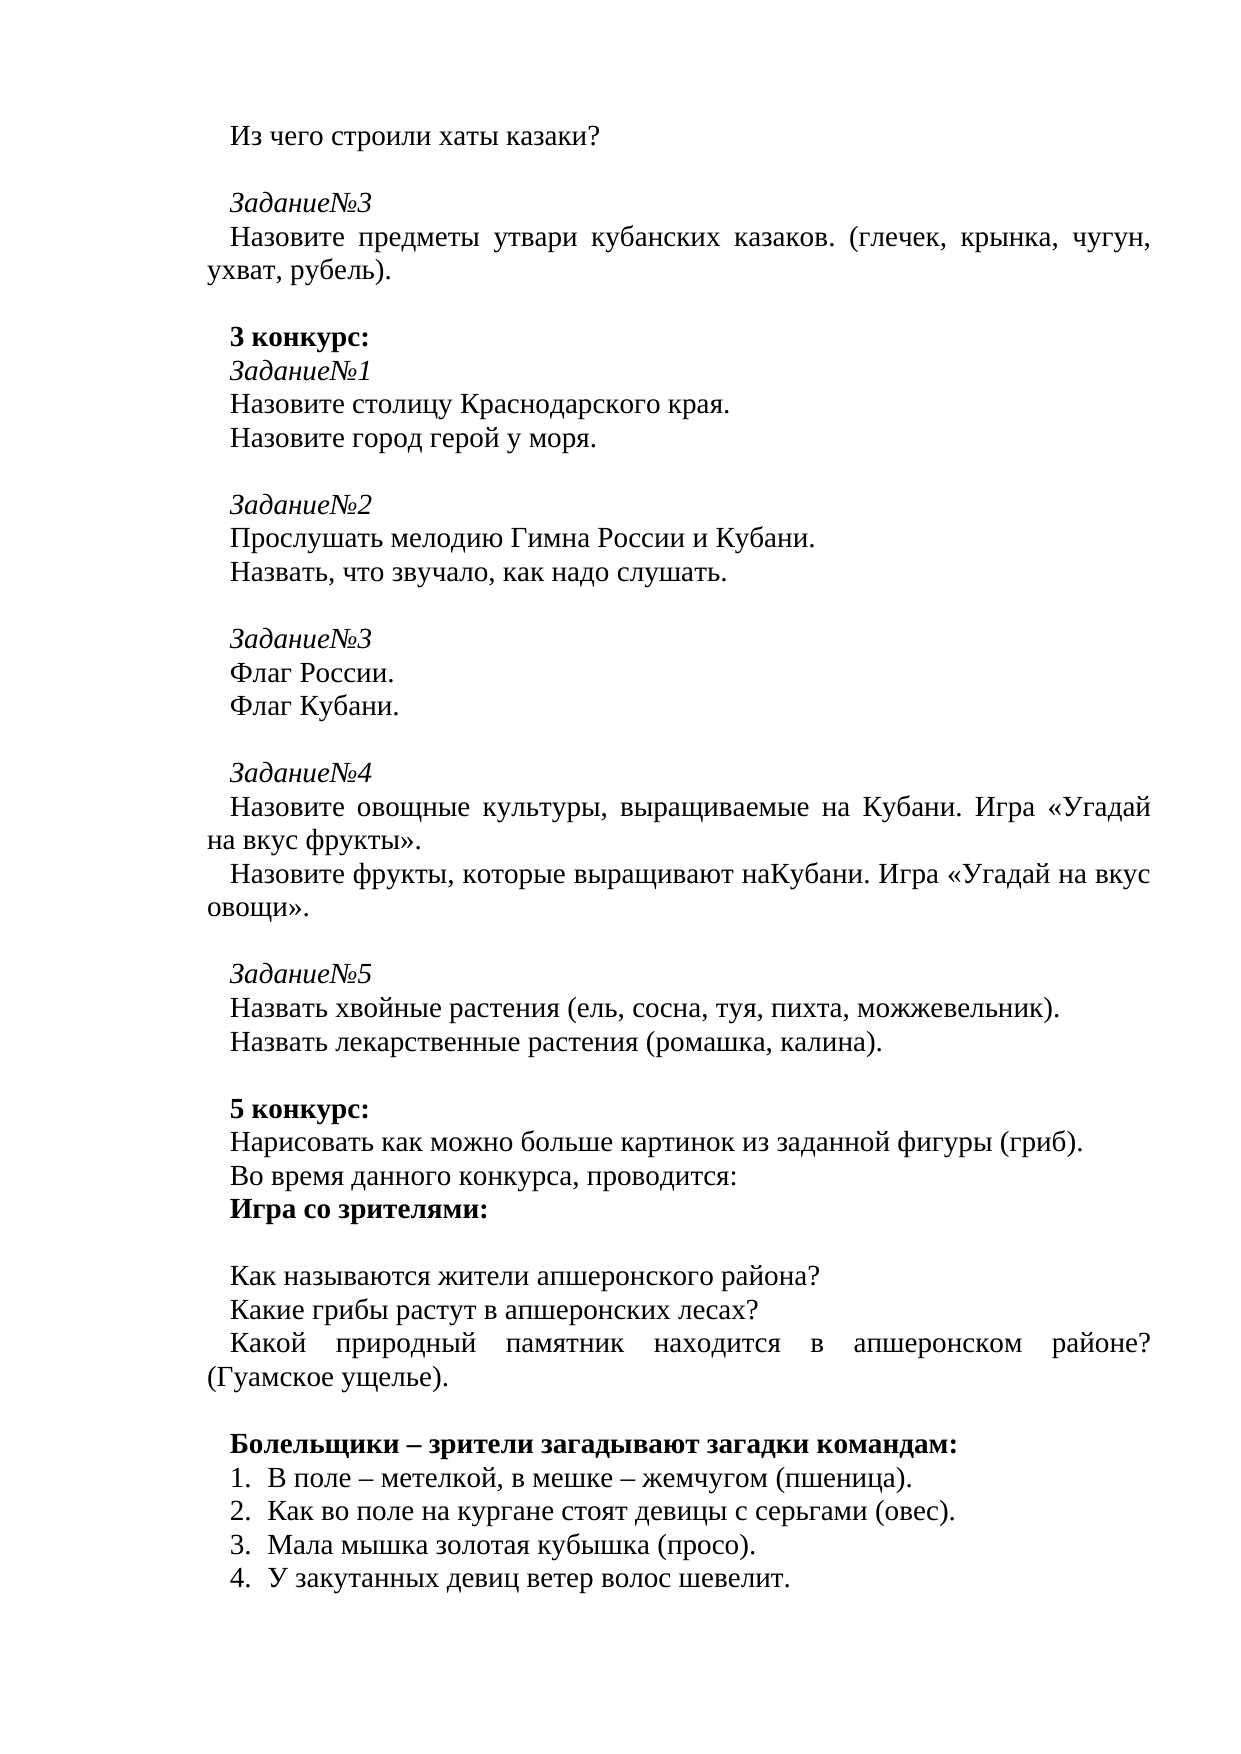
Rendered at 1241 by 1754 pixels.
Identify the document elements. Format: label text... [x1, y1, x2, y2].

list Как во поле на кургане стоят девицы с серьгами (овес). [229, 1493, 1152, 1527]
text Назовите фрукты, которые выращивают наКубани. Игра «Угадай на вкус овощи». [207, 856, 1152, 923]
list В поле – метелкой, в мешке – жемчугом (пшеница). [229, 1460, 1152, 1493]
text Назвать хвойные растения (ель, сосна, туя, пихта, можжевельник). [207, 990, 1152, 1024]
text Назовите предметы утвари кубанских казаков. (глечек, крынка, чугун, ухват, рубель). [207, 219, 1152, 286]
text Назвать лекарственные растения (ромашка, калина). [207, 1024, 1152, 1057]
text Назовите столицу Краснодарского края. [207, 386, 1152, 420]
text Как называются жители апшеронского района? [207, 1258, 1152, 1292]
text Флаг Кубани. [207, 688, 1152, 722]
text Задание№1 [207, 353, 1152, 386]
list У закутанных девиц ветер волос шевелит. [229, 1560, 1152, 1594]
text Игра со зрителями: [207, 1191, 1152, 1225]
text 3 конкурс: [207, 319, 1152, 353]
text 5 конкурс: [207, 1091, 1152, 1124]
text Задание№3 [207, 621, 1152, 655]
text Во время данного конкурса, проводится: [207, 1158, 1152, 1191]
text Задание№2 [207, 487, 1152, 521]
text Прослушать мелодию Гимна России и Кубани. [207, 521, 1152, 554]
text Из чего строили хаты казаки? [207, 118, 1152, 152]
text Задание№4 [207, 755, 1152, 789]
text Назвать, что звучало, как надо слушать. [207, 554, 1152, 588]
text Какие грибы растут в апшеронских лесах? [207, 1292, 1152, 1326]
list Мала мышка золотая кубышка (просо). [229, 1527, 1152, 1560]
text Задание№3 [207, 185, 1152, 219]
text Флаг России. [207, 655, 1152, 688]
text Нарисовать как можно больше картинок из заданной фигуры (гриб). [207, 1124, 1152, 1158]
text Назовите овощные культуры, выращиваемые на Кубани. Игра «Угадай на вкус фрукты». [207, 789, 1152, 856]
text Задание№5 [207, 957, 1152, 990]
text Какой природный памятник находится в апшеронском районе? (Гуамское ущелье). [207, 1326, 1152, 1393]
text Болельщики – зрители загадывают загадки командам: [207, 1426, 1152, 1460]
text Назовите город герой у моря. [207, 420, 1152, 453]
